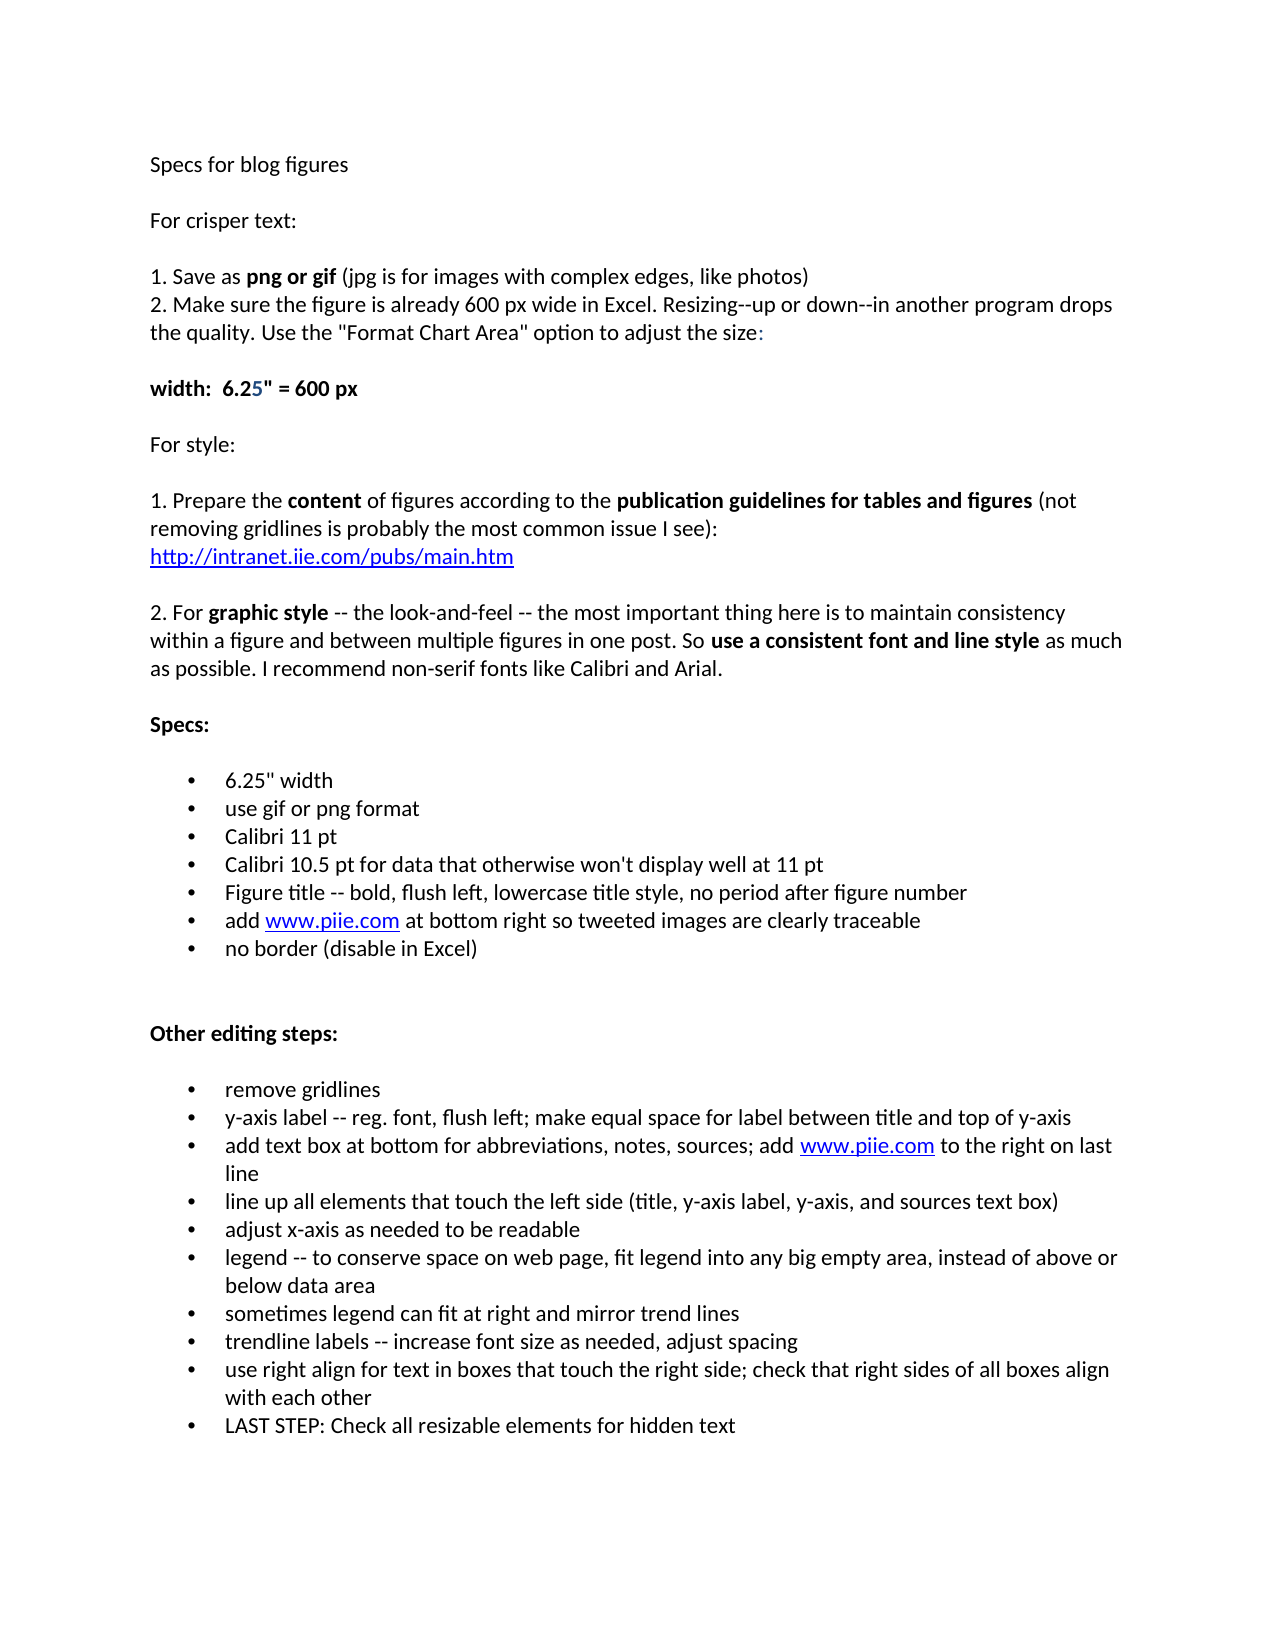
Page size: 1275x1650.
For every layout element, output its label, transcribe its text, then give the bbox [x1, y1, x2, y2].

text 2. Make sure the figure is already 600 px wide in Excel. Resizing--up or down--in another program drops the quality. Use the "Format Chart Area" option to adjust the size: [150, 290, 1125, 346]
text width: 6.25" = 600 px [150, 374, 1125, 402]
text 1. Prepare the content of figures according to the publication guidelines for tables and figures (not removing gridlines is probably the most common issue I see): [150, 486, 1125, 542]
list 6.25" width [187, 766, 1125, 794]
text Specs: [150, 710, 1125, 738]
text 1. Save as png or gif (jpg is for images with complex edges, like photos) [150, 262, 1125, 290]
list y-axis label -- reg. font, flush left; make equal space for label between title and top of y-axis [187, 1103, 1125, 1131]
list Calibri 11 pt [187, 822, 1125, 851]
list sometimes legend can fit at right and mirror trend lines [187, 1299, 1125, 1327]
text 2. For graphic style -- the look-and-feel -- the most important thing here is to maintain consistency within a figure and between multiple figures in one post. So use a consistent font and line style as much as possible. I recommend non-serif fonts like Calibri and Arial. [150, 598, 1125, 682]
list use gif or png format [187, 794, 1125, 822]
list remove gridlines [187, 1075, 1125, 1103]
list line up all elements that touch the left side (title, y-axis label, y-axis, and sources text box) [187, 1187, 1125, 1215]
text Other editing steps: [150, 1019, 1125, 1047]
list Figure title -- bold, flush left, lowercase title style, no period after figure number [187, 878, 1125, 907]
list no border (disable in Excel) [187, 934, 1125, 963]
list add text box at bottom for abbreviations, notes, sources; add www.piie.com to the right on last line [187, 1131, 1125, 1187]
list add www.piie.com at bottom right so tweeted images are clearly traceable [187, 907, 1125, 934]
text For crisper text: [150, 206, 1125, 234]
list LAST STEP: Check all resizable elements for hidden text [187, 1411, 1125, 1439]
list adjust x-axis as needed to be readable [187, 1215, 1125, 1243]
list use right align for text in boxes that touch the right side; check that right sides of all boxes align with each other [187, 1355, 1125, 1411]
text Specs for blog figures [150, 150, 1125, 178]
list legend -- to conserve space on web page, fit legend into any big empty area, instead of above or below data area [187, 1243, 1125, 1299]
list Calibri 10.5 pt for data that otherwise won't display well at 11 pt [187, 851, 1125, 878]
text http://intranet.iie.com/pubs/main.htm [150, 542, 1125, 570]
text For style: [150, 430, 1125, 458]
list trendline labels -- increase font size as needed, adjust spacing [187, 1327, 1125, 1355]
